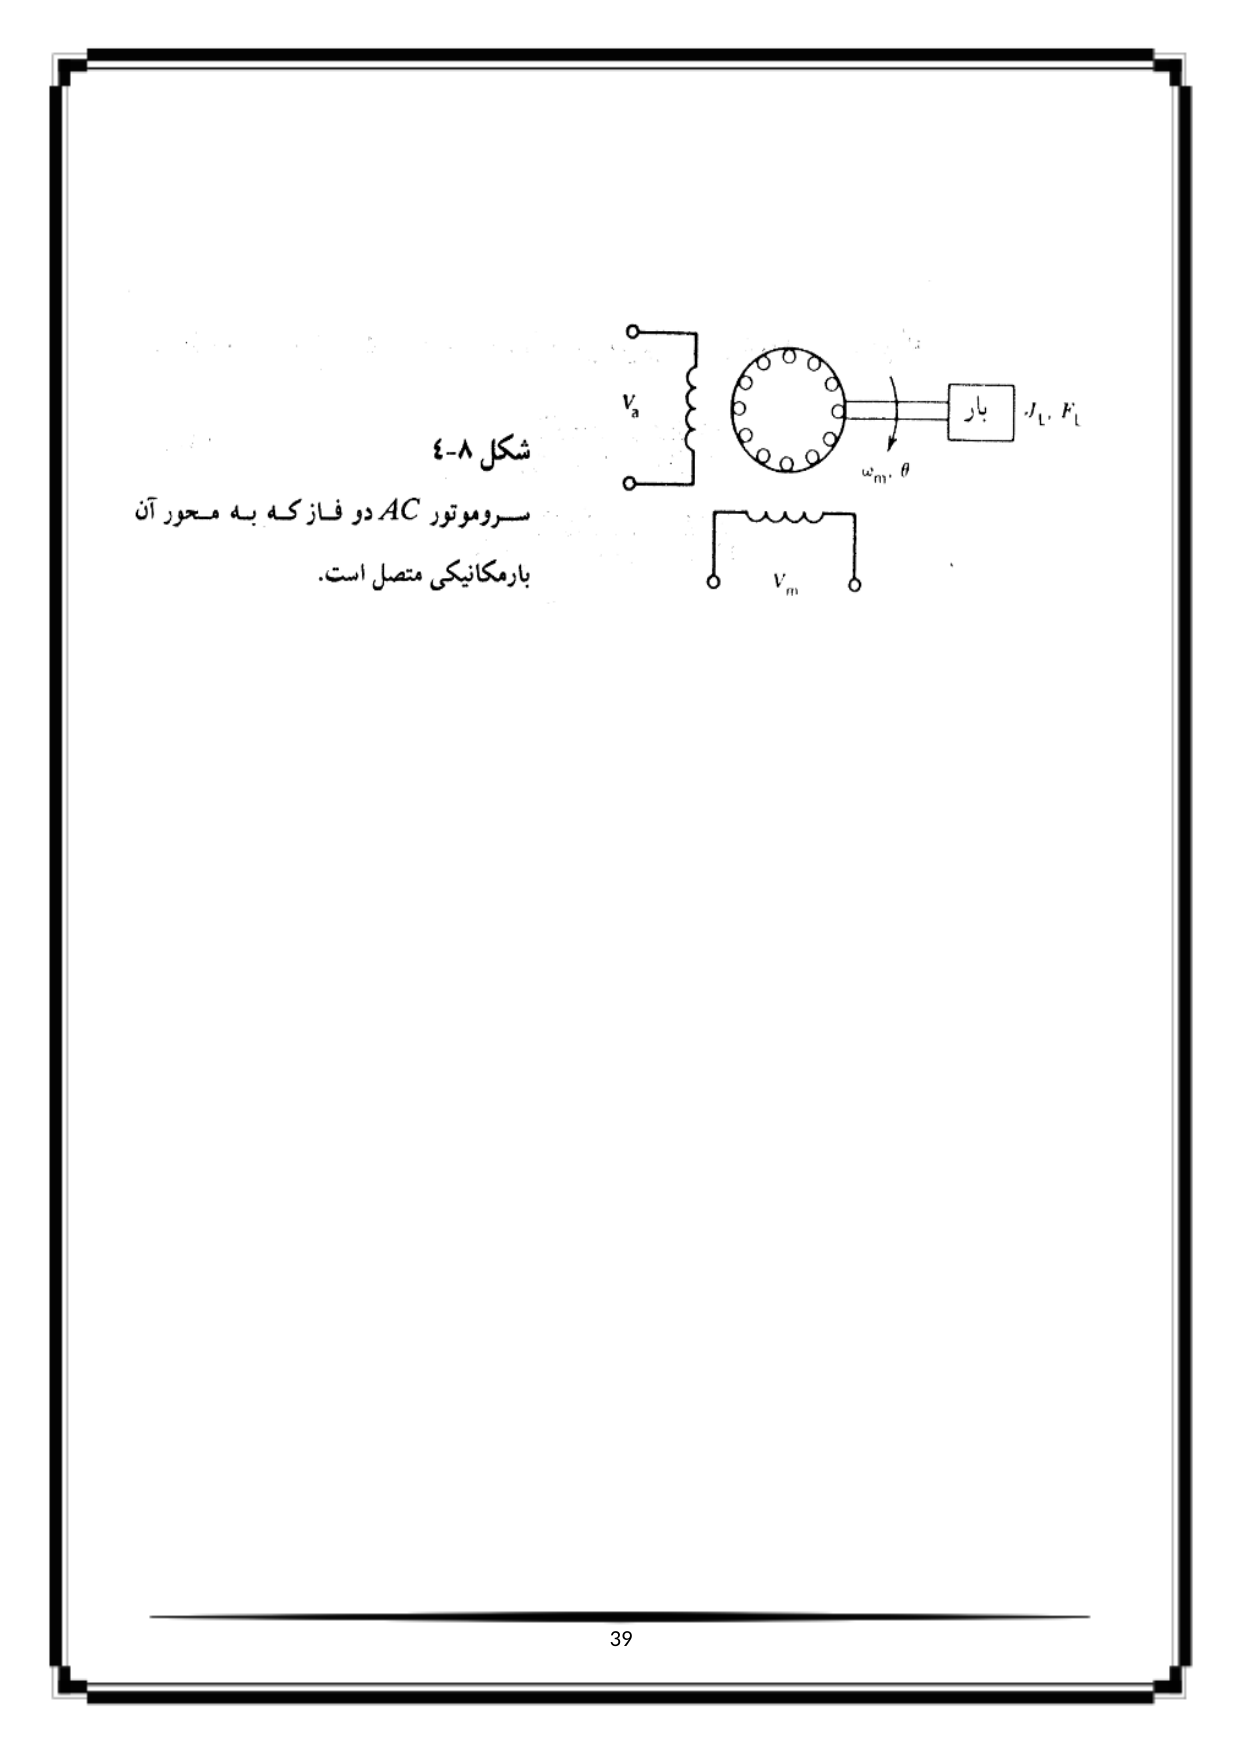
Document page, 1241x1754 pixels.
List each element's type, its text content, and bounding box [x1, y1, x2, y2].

text 39 [609, 1628, 1093, 1651]
picture [0, 0, 1241, 1754]
